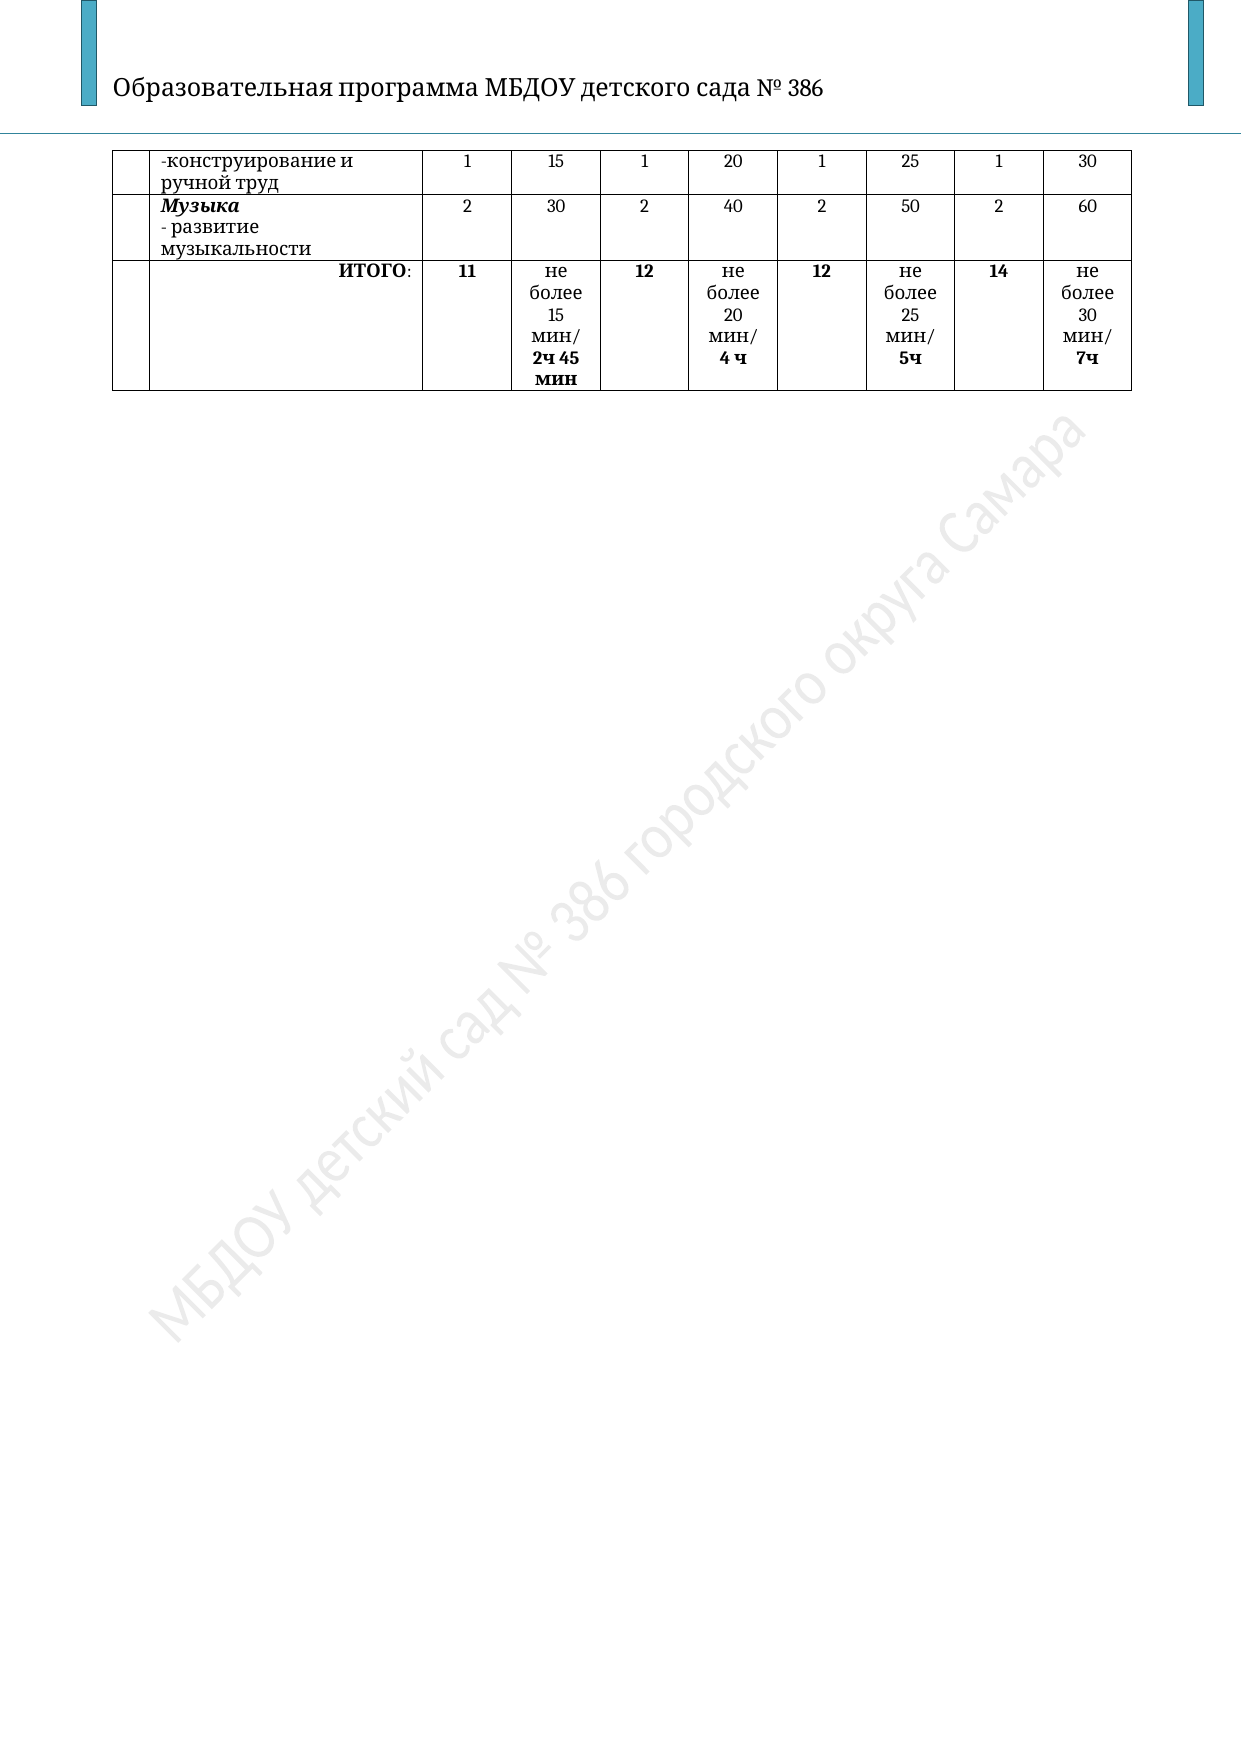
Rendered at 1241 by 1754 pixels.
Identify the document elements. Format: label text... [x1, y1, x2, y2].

table_cell [113, 195, 149, 260]
table_cell 11 [423, 261, 511, 390]
table_cell [113, 261, 149, 390]
table_cell 25 [867, 151, 954, 194]
table_cell 1 [778, 151, 866, 194]
table_cell 50 [867, 195, 954, 260]
table_cell 60 [1044, 195, 1131, 260]
table_cell 2 [955, 195, 1043, 260]
table_cell 40 [689, 195, 777, 260]
table_cell не более 15 мин/ 2ч 45 мин [512, 261, 600, 390]
table_cell 2 [423, 195, 511, 260]
table_cell 14 [955, 261, 1043, 390]
table_cell 1 [955, 151, 1043, 194]
table_cell 1 [601, 151, 688, 194]
table_cell 1 [423, 151, 511, 194]
table_cell 15 [512, 151, 600, 194]
table_cell ИТОГО: [150, 261, 422, 390]
table_cell 2 [778, 195, 866, 260]
table_cell не более 20 мин/ 4 ч [689, 261, 777, 390]
table_cell Музыка - развитие музыкальности [150, 195, 422, 260]
table_cell -конструирование и ручной труд [150, 151, 422, 194]
table_cell 30 [512, 195, 600, 260]
table_cell 30 [1044, 151, 1131, 194]
table_cell 20 [689, 151, 777, 194]
table_cell не более 30 мин/ 7ч [1044, 261, 1131, 390]
table_cell 12 [778, 261, 866, 390]
table_cell [113, 151, 149, 194]
table_cell 2 [601, 195, 688, 260]
table_cell не более 25 мин/ 5ч [867, 261, 954, 390]
table_cell 12 [601, 261, 688, 390]
